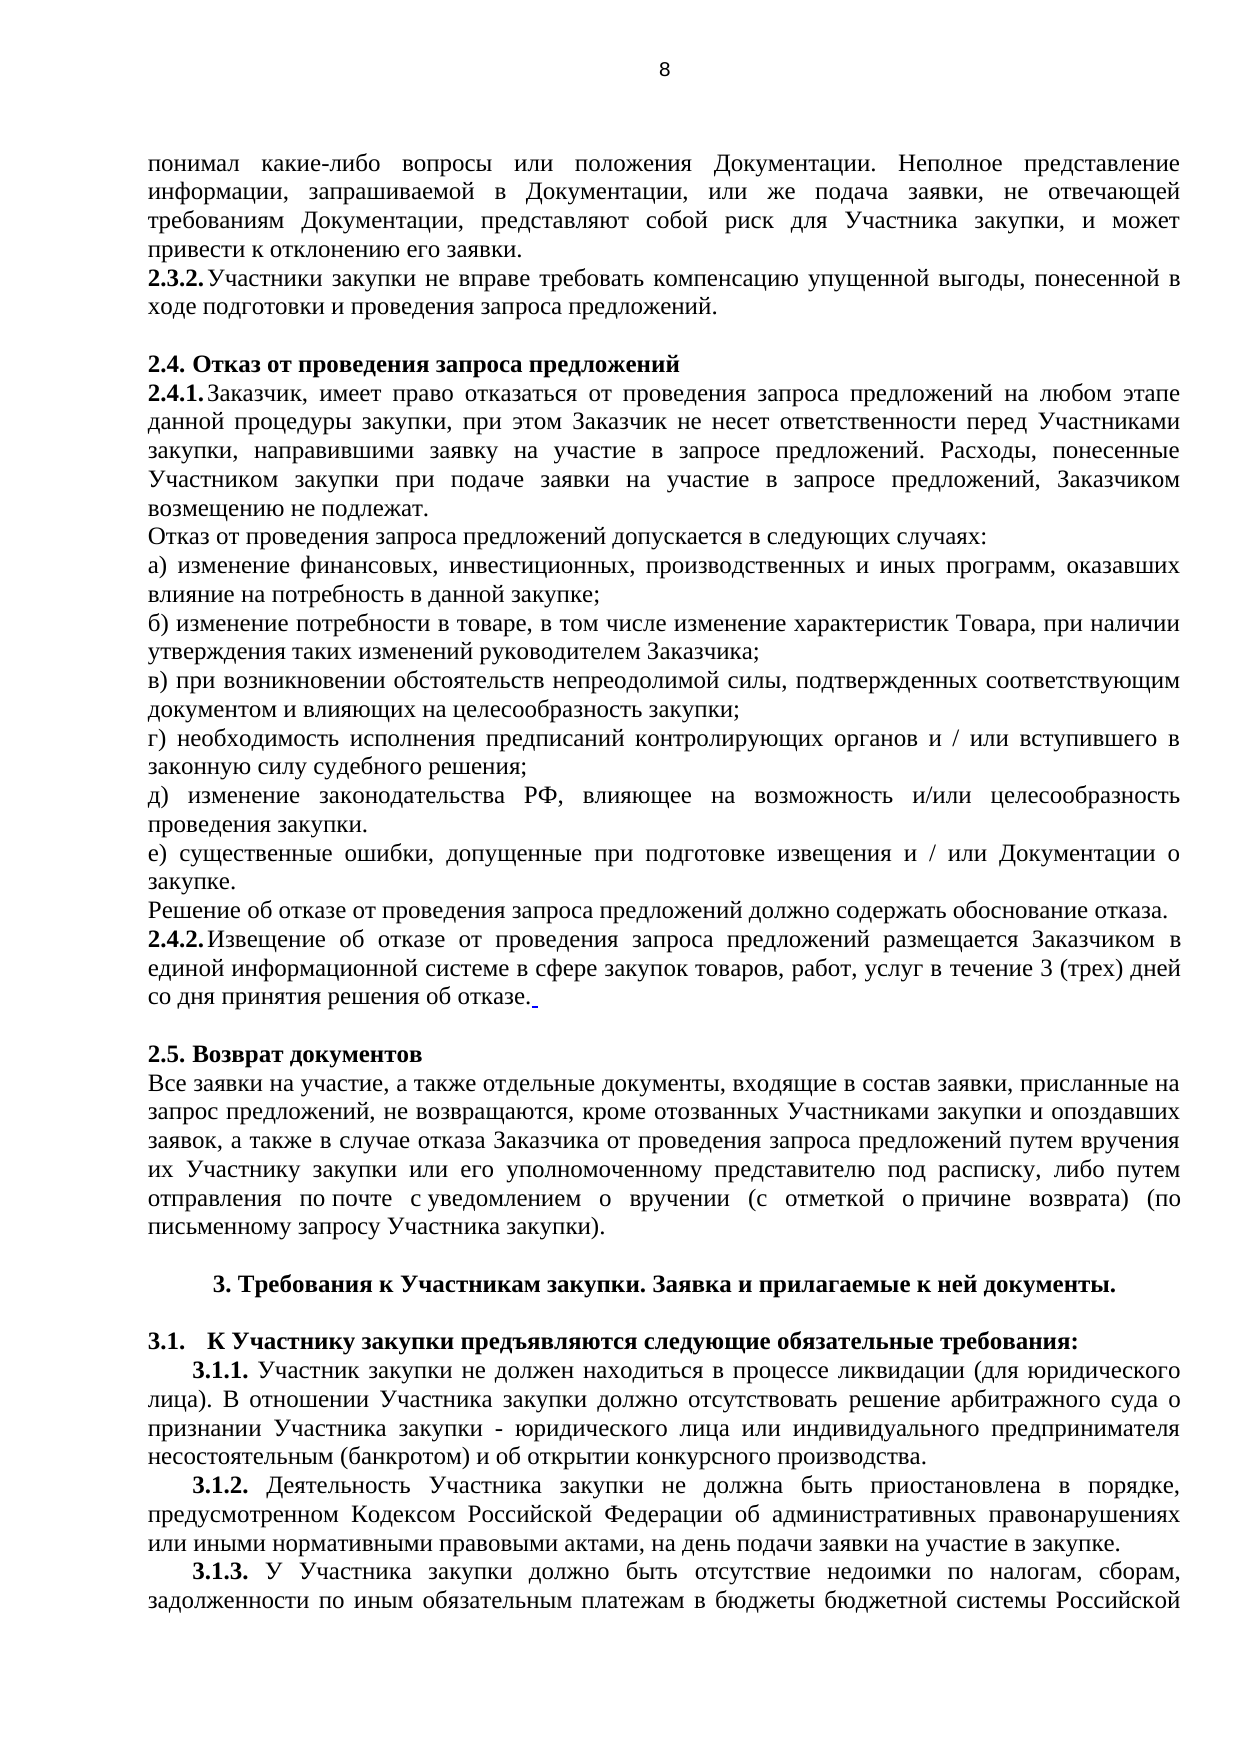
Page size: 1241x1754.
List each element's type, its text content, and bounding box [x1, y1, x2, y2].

text а) изменение финансовых, инвестиционных, производственных и иных программ, оказавших влияние на потребность в данной закупке; [148, 550, 1181, 608]
list Извещение об отказе от проведения запроса предложений размещается Заказчиком в единой информационной системе в сфере закупок товаров, работ, услуг в течение 3 (трех) дней со дня принятия решения об отказе. [148, 924, 1181, 1010]
text 3.1. К Участнику закупки предъявляются следующие обязательные требования: [148, 1326, 1181, 1355]
text Все заявки на участие, а также отдельные документы, входящие в состав заявки, присланные на запрос предложений, не возвращаются, кроме отозванных Участниками закупки и опоздавших заявок, а также в случае отказа Заказчика от проведения запроса предложений путем вручения их Участнику закупки или его уполномоченному представителю под расписку, либо путем отправления по почте с уведомлением о вручении (с отметкой о причине возврата) (по письменному запросу Участника закупки). [148, 1068, 1181, 1240]
text 3. Требования к Участникам закупки. Заявка и прилагаемые к ней документы. [148, 1269, 1181, 1298]
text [148, 148, 1181, 263]
list Отказ от проведения запроса предложений [148, 349, 1181, 378]
list Заказчик, имеет право отказаться от проведения запроса предложений на любом этапе данной процедуры закупки, при этом Заказчик не несет ответственности перед Участниками закупки, направившими заявку на участие в запросе предложений. Расходы, понесенные Участником закупки при подаче заявки на участие в запросе предложений, Заказчиком возмещению не подлежат. [148, 378, 1181, 521]
text 3.1.2. Деятельность Участника закупки не должна быть приостановлена в порядке, предусмотренном Кодексом Российской Федерации об административных правонарушениях или иными нормативными правовыми актами, на день подачи заявки на участие в закупке. [148, 1470, 1181, 1556]
text г) необходимость исполнения предписаний контролирующих органов и / или вступившего в законную силу судебного решения; [148, 723, 1181, 780]
text в) при возникновении обстоятельств непреодолимой силы, подтвержденных соответствующим документом и влияющих на целесообразность закупки; [148, 665, 1181, 723]
text е) существенные ошибки, допущенные при подготовке извещения и / или Документации о закупке. [148, 838, 1181, 895]
list Возврат документов [148, 1039, 1181, 1068]
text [148, 1556, 1181, 1614]
text б) изменение потребности в товаре, в том числе изменение характеристик Товара, при наличии утверждения таких изменений руководителем Заказчика; [148, 608, 1181, 665]
text д) изменение законодательства РФ, влияющее на возможность и/или целесообразность проведения закупки. [148, 780, 1181, 838]
list Участники закупки не вправе требовать компенсацию упущенной выгоды, понесенной в ходе подготовки и проведения запроса предложений. [148, 263, 1181, 320]
text Решение об отказе от проведения запроса предложений должно содержать обоснование отказа. [148, 895, 1181, 924]
text 3.1.1. Участник закупки не должен находиться в процессе ликвидации (для юридического лица). В отношении Участника закупки должно отсутствовать решение арбитражного суда о признании Участника закупки - юридического лица или индивидуального предпринимателя несостоятельным (банкротом) и об открытии конкурсного производства. [148, 1355, 1181, 1470]
text Отказ от проведения запроса предложений допускается в следующих случаях: [148, 521, 1181, 550]
